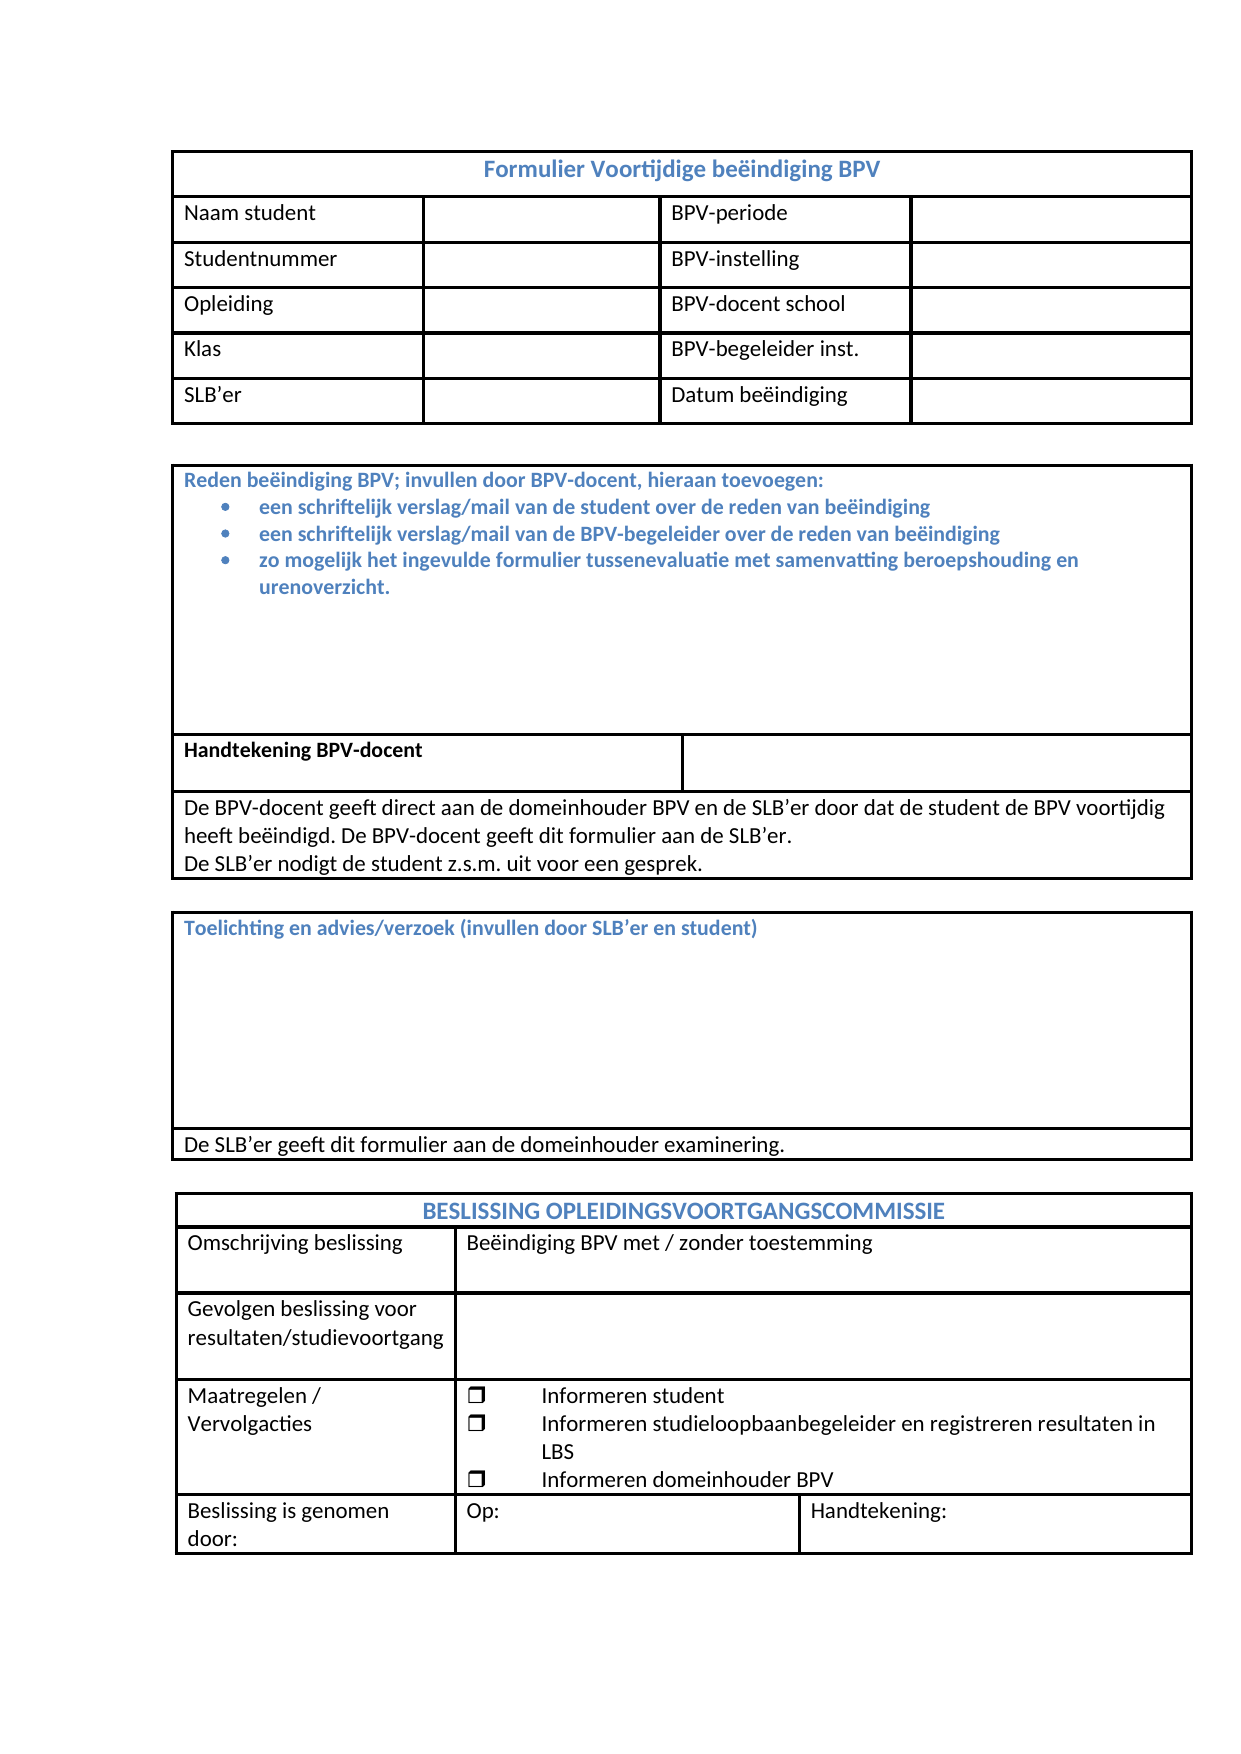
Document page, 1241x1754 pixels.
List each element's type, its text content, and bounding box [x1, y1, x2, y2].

table_cell Gevolgen beslissing voor resultaten/studievoortgang [178, 1295, 454, 1378]
table_cell [913, 244, 1190, 286]
table_cell [425, 335, 658, 377]
table_cell SLB’er [174, 380, 422, 422]
table_cell [457, 1295, 1190, 1378]
table_cell Beëindiging BPV met / zonder toestemming [457, 1229, 1190, 1291]
table_header Reden beëindiging BPV; invullen door BPV-docent, hieraan toevoegen: een schriftelijk verslag/mail van de student over de reden van beëindiging een schriftelijk verslag/mail van de BPV-begeleider over de reden van beëindiging zo mogelijk het ingevulde formulier tussenevaluatie met samenvatting beroepshouding en urenoverzicht. [174, 467, 1190, 733]
table_cell Handtekening: [801, 1496, 1190, 1552]
table_cell BPV-periode [662, 198, 909, 241]
table_header BESLISSING OPLEIDINGSVOORTGANGSCOMMISSIE [178, 1195, 1190, 1225]
table_cell Klas [174, 335, 422, 377]
table_header Toelichting en advies/verzoek (invullen door SLB’er en student) [174, 914, 1190, 1127]
table_cell [425, 380, 658, 422]
table_cell Beslissing is genomen door: [178, 1496, 454, 1552]
table_cell BPV-docent school [662, 289, 909, 331]
table_cell Informeren student Informeren studieloopbaanbegeleider en registreren resultaten in LBS Informeren domeinhouder BPV [457, 1381, 1190, 1493]
table_cell [425, 289, 658, 331]
table_cell [913, 198, 1190, 241]
table_cell Studentnummer [174, 244, 422, 286]
table_cell De SLB’er geeft dit formulier aan de domeinhouder examinering. [174, 1130, 1190, 1158]
table_cell [913, 289, 1190, 331]
table_cell [913, 335, 1190, 377]
table_cell [425, 244, 658, 286]
table_cell Naam student [174, 198, 422, 241]
table_cell De BPV-docent geeft direct aan de domeinhouder BPV en de SLB’er door dat de student de BPV voortijdig heeft beëindigd. De BPV-docent geeft dit formulier aan de SLB’er. De SLB’er nodigt de student z.s.m. uit voor een gesprek. [174, 793, 1190, 877]
table_header Formulier Voortijdige beëindiging BPV [174, 153, 1190, 195]
table_cell Handtekening BPV-docent [174, 736, 681, 790]
table_cell [684, 736, 1190, 790]
table_cell Omschrijving beslissing [178, 1229, 454, 1291]
table_cell Op: [457, 1496, 798, 1552]
table_cell BPV-instelling [662, 244, 909, 286]
table_cell [913, 380, 1190, 422]
table_cell Maatregelen / Vervolgacties [178, 1381, 454, 1493]
table_cell Opleiding [174, 289, 422, 331]
table_cell BPV-begeleider inst. [662, 335, 909, 377]
table_cell [425, 198, 658, 241]
table_cell Datum beëindiging [662, 380, 909, 422]
